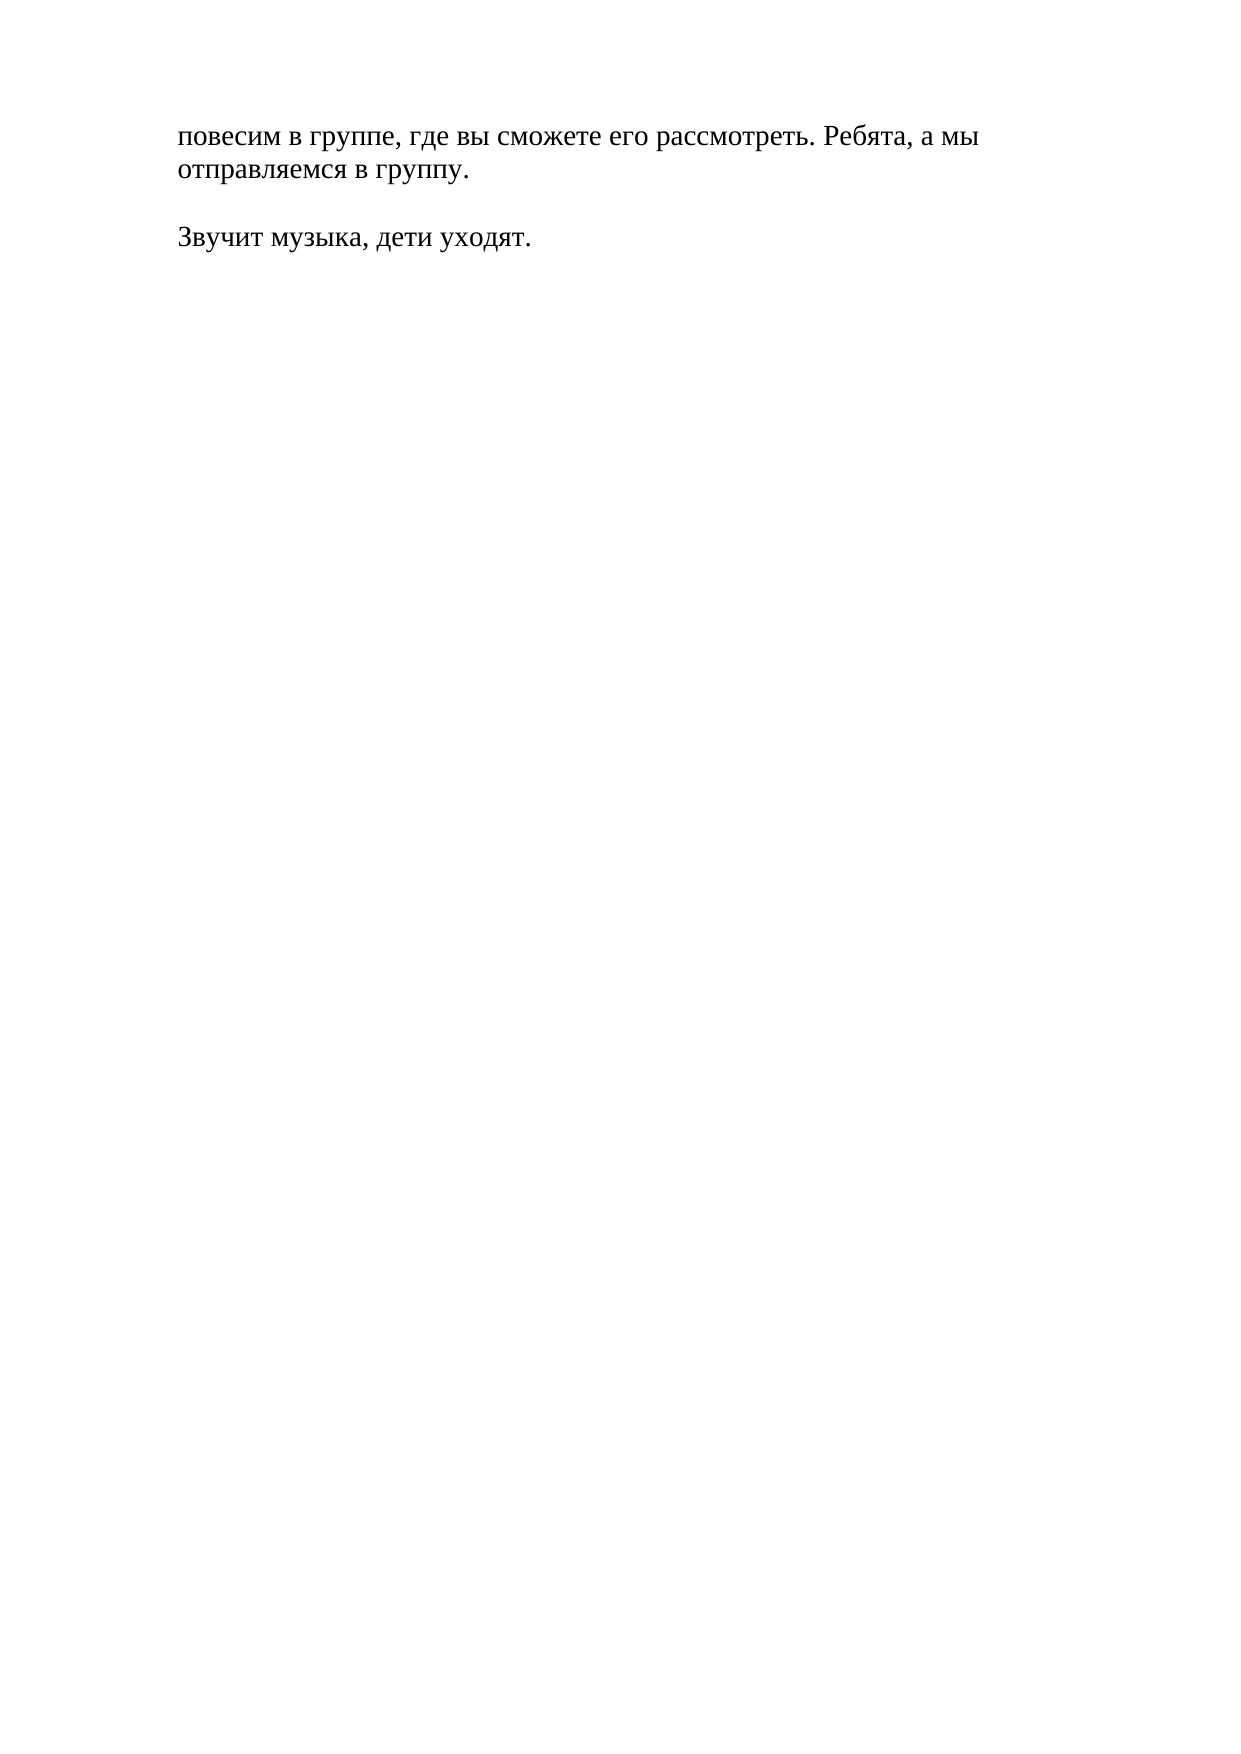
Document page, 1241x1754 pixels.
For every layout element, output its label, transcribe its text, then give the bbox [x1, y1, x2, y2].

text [177, 118, 1152, 185]
text Звучит музыка, дети уходят. [177, 219, 1152, 252]
